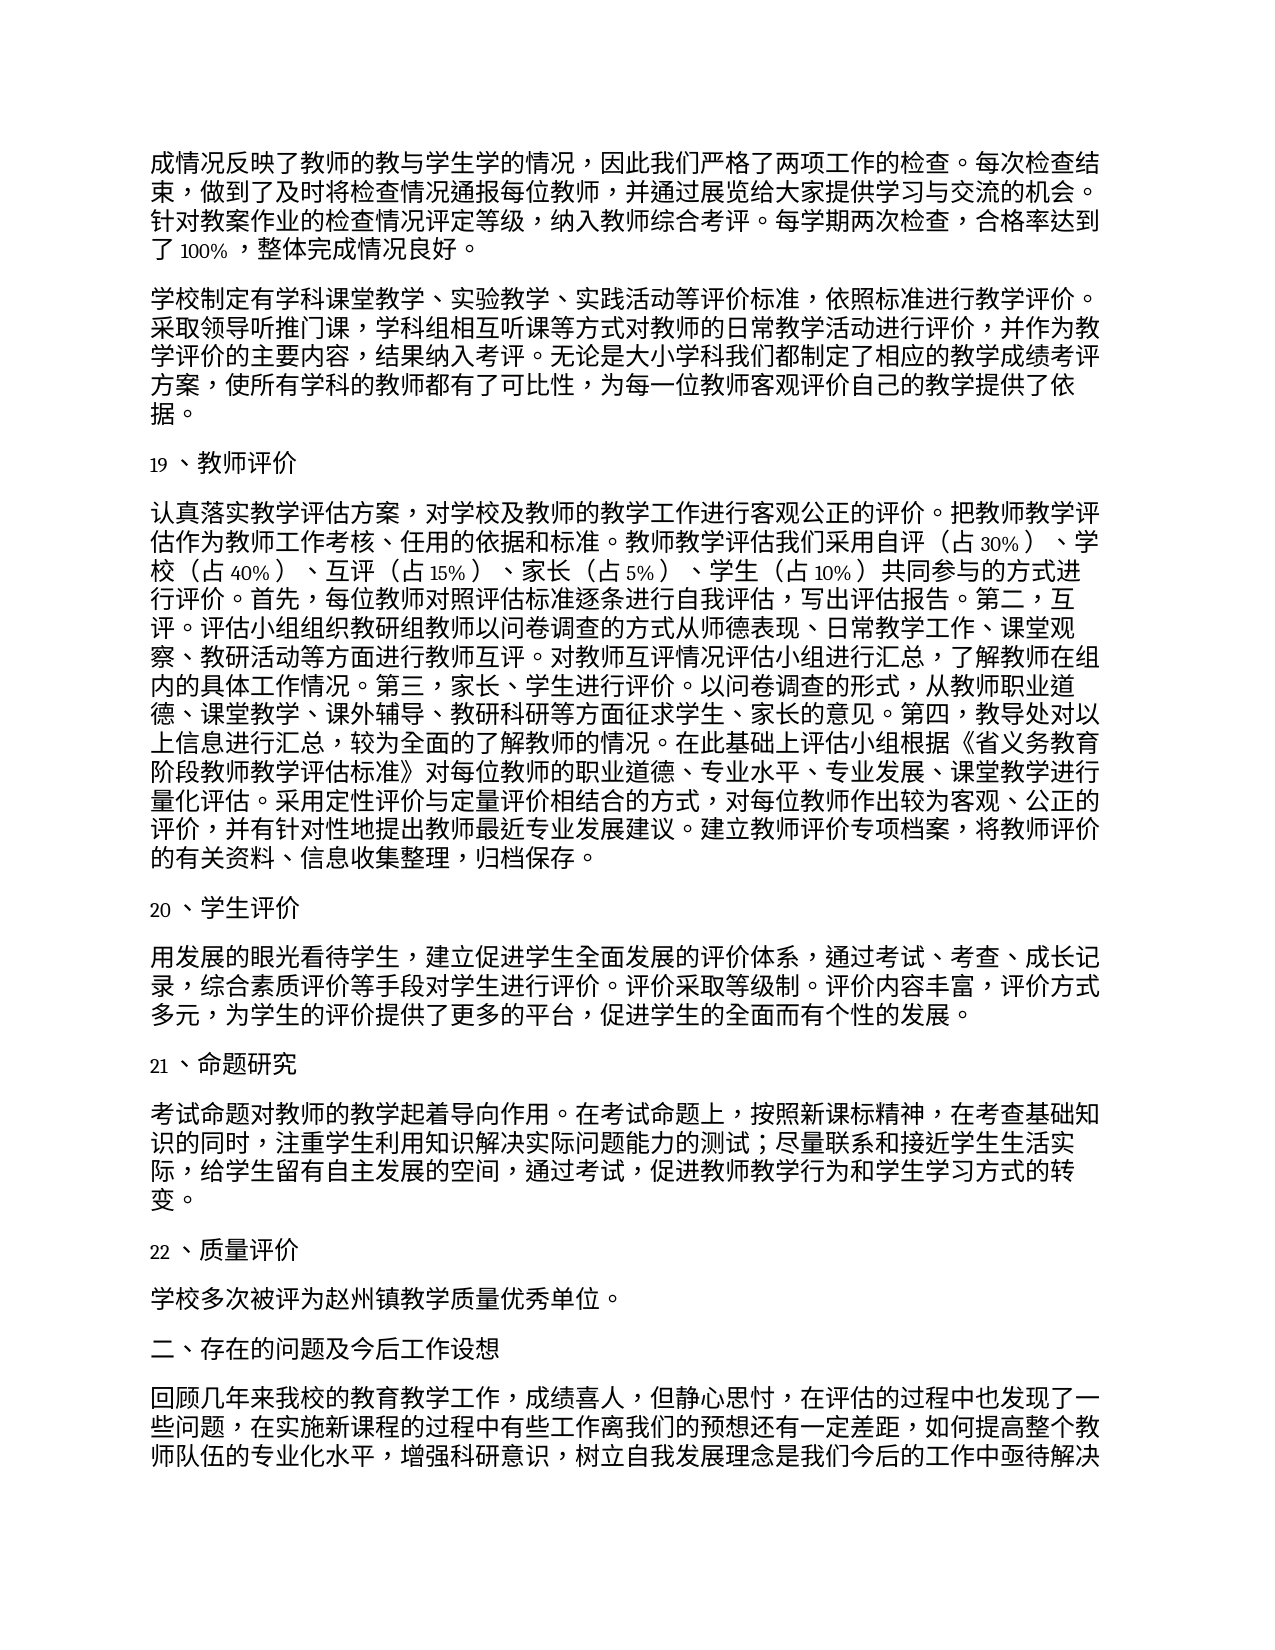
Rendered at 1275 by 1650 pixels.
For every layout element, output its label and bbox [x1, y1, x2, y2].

table_header [139, 150, 1114, 1472]
